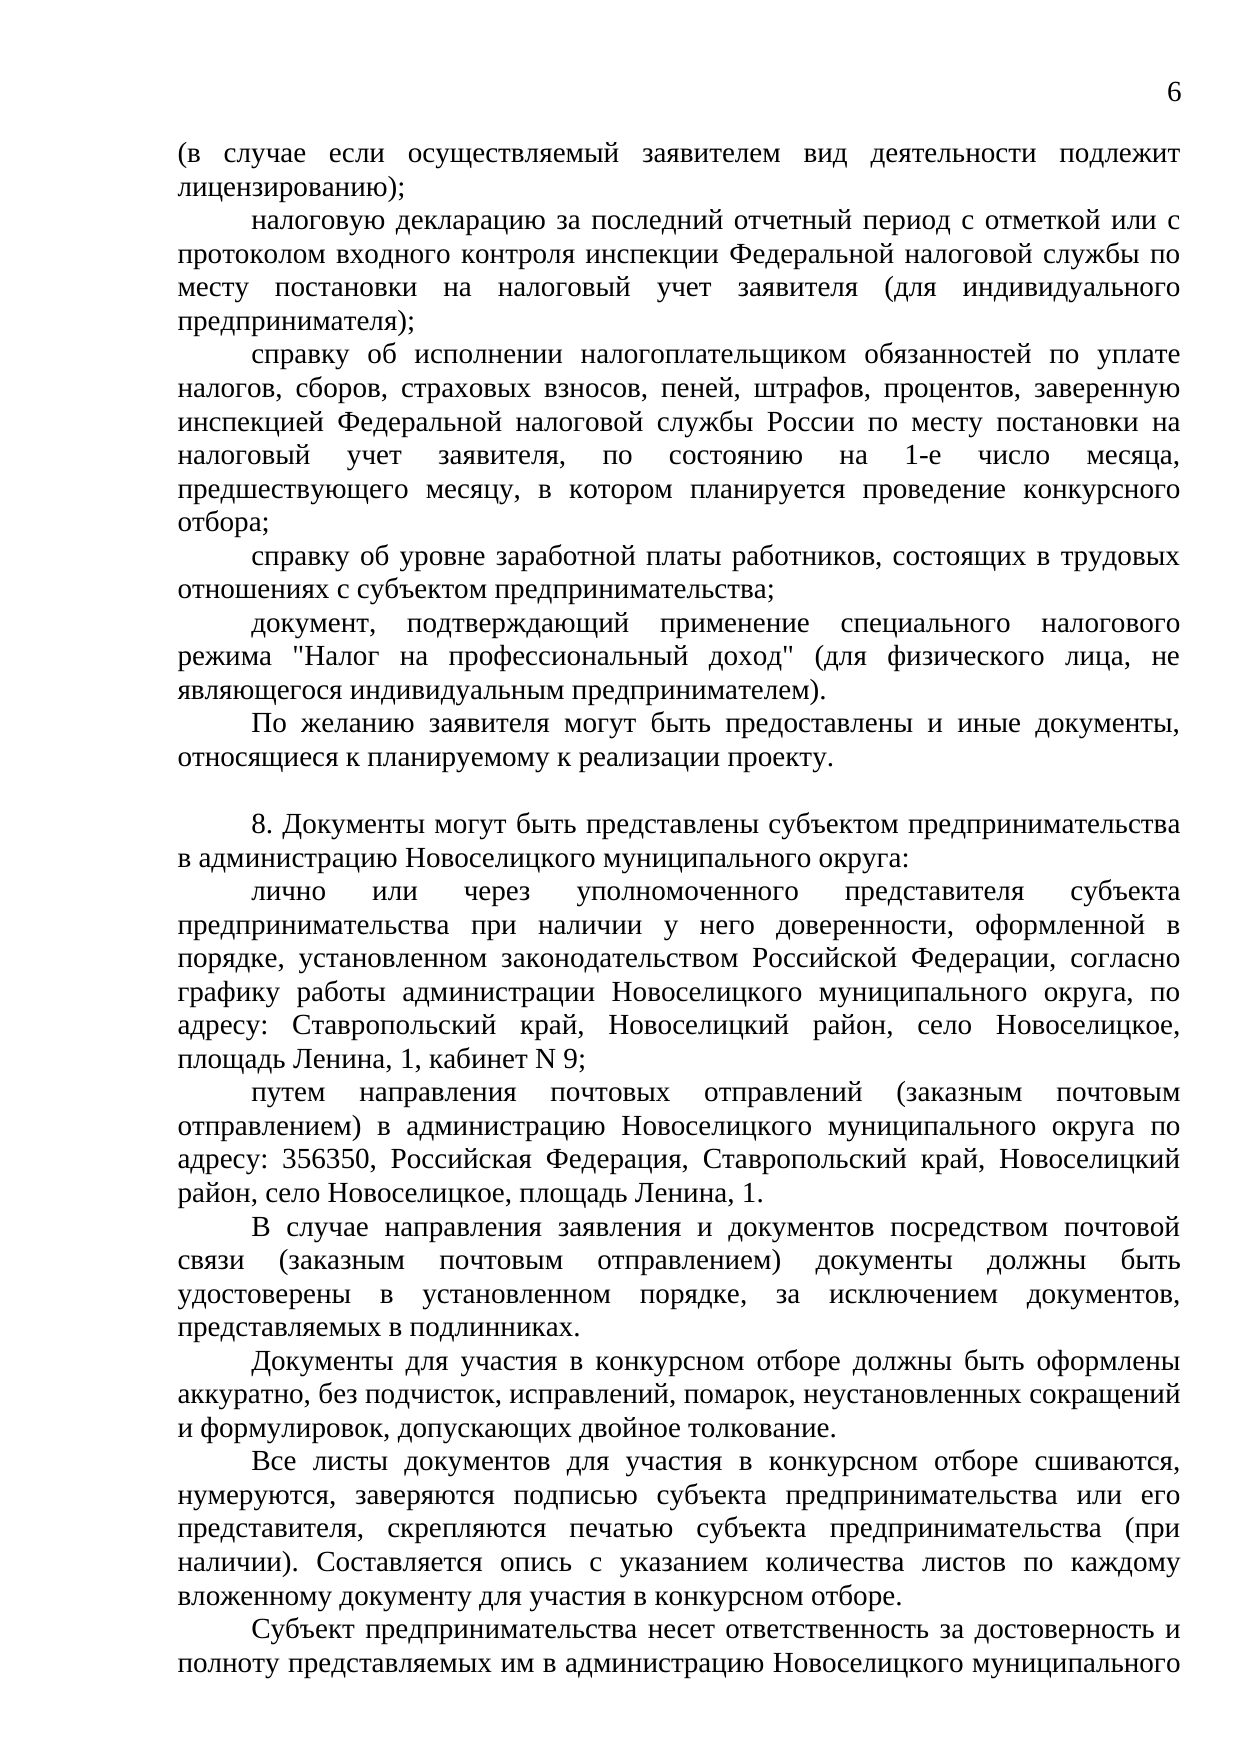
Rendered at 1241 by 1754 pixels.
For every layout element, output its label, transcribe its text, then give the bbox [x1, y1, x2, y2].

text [177, 1611, 1181, 1678]
text По желанию заявителя могут быть предоставлены и иные документы, относящиеся к планируемому к реализации проекту. [177, 706, 1181, 773]
text путем направления почтовых отправлений (заказным почтовым отправлением) в администрацию Новоселицкого муниципального округа по адресу: 356350, Российская Федерация, Ставропольский край, Новоселицкий район, село Новоселицкое, площадь Ленина, 1. [177, 1074, 1181, 1209]
text В случае направления заявления и документов посредством почтовой связи (заказным почтовым отправлением) документы должны быть удостоверены в установленном порядке, за исключением документов, представляемых в подлинниках. [177, 1209, 1181, 1343]
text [177, 135, 1181, 202]
text налоговую декларацию за последний отчетный период с отметкой или с протоколом входного контроля инспекции Федеральной налоговой службы по месту постановки на налоговый учет заявителя (для индивидуального предпринимателя); [177, 202, 1181, 337]
text лично или через уполномоченного представителя субъекта предпринимательства при наличии у него доверенности, оформленной в порядке, установленном законодательством Российской Федерации, согласно графику работы администрации Новоселицкого муниципального округа, по адресу: Ставропольский край, Новоселицкий район, село Новоселицкое, площадь Ленина, 1, кабинет N 9; [177, 873, 1181, 1074]
text Документы для участия в конкурсном отборе должны быть оформлены аккуратно, без подчисток, исправлений, помарок, неустановленных сокращений и формулировок, допускающих двойное толкование. [177, 1343, 1181, 1443]
text справку об уровне заработной платы работников, состоящих в трудовых отношениях с субъектом предпринимательства; [177, 538, 1181, 605]
text документ, подтверждающий применение специального налогового режима "Налог на профессиональный доход" (для физического лица, не являющегося индивидуальным предпринимателем). [177, 605, 1181, 706]
text справку об исполнении налогоплательщиком обязанностей по уплате налогов, сборов, страховых взносов, пеней, штрафов, процентов, заверенную инспекцией Федеральной налоговой службы России по месту постановки на налоговый учет заявителя, по состоянию на 1-е число месяца, предшествующего месяцу, в котором планируется проведение конкурсного отбора; [177, 337, 1181, 538]
text Все листы документов для участия в конкурсном отборе сшиваются, нумеруются, заверяются подписью субъекта предпринимательства или его представителя, скрепляются печатью субъекта предпринимательства (при наличии). Составляется опись с указанием количества листов по каждому вложенному документу для участия в конкурсном отборе. [177, 1443, 1181, 1611]
text 8. Документы могут быть представлены субъектом предпринимательства в администрацию Новоселицкого муниципального округа: [177, 806, 1181, 873]
